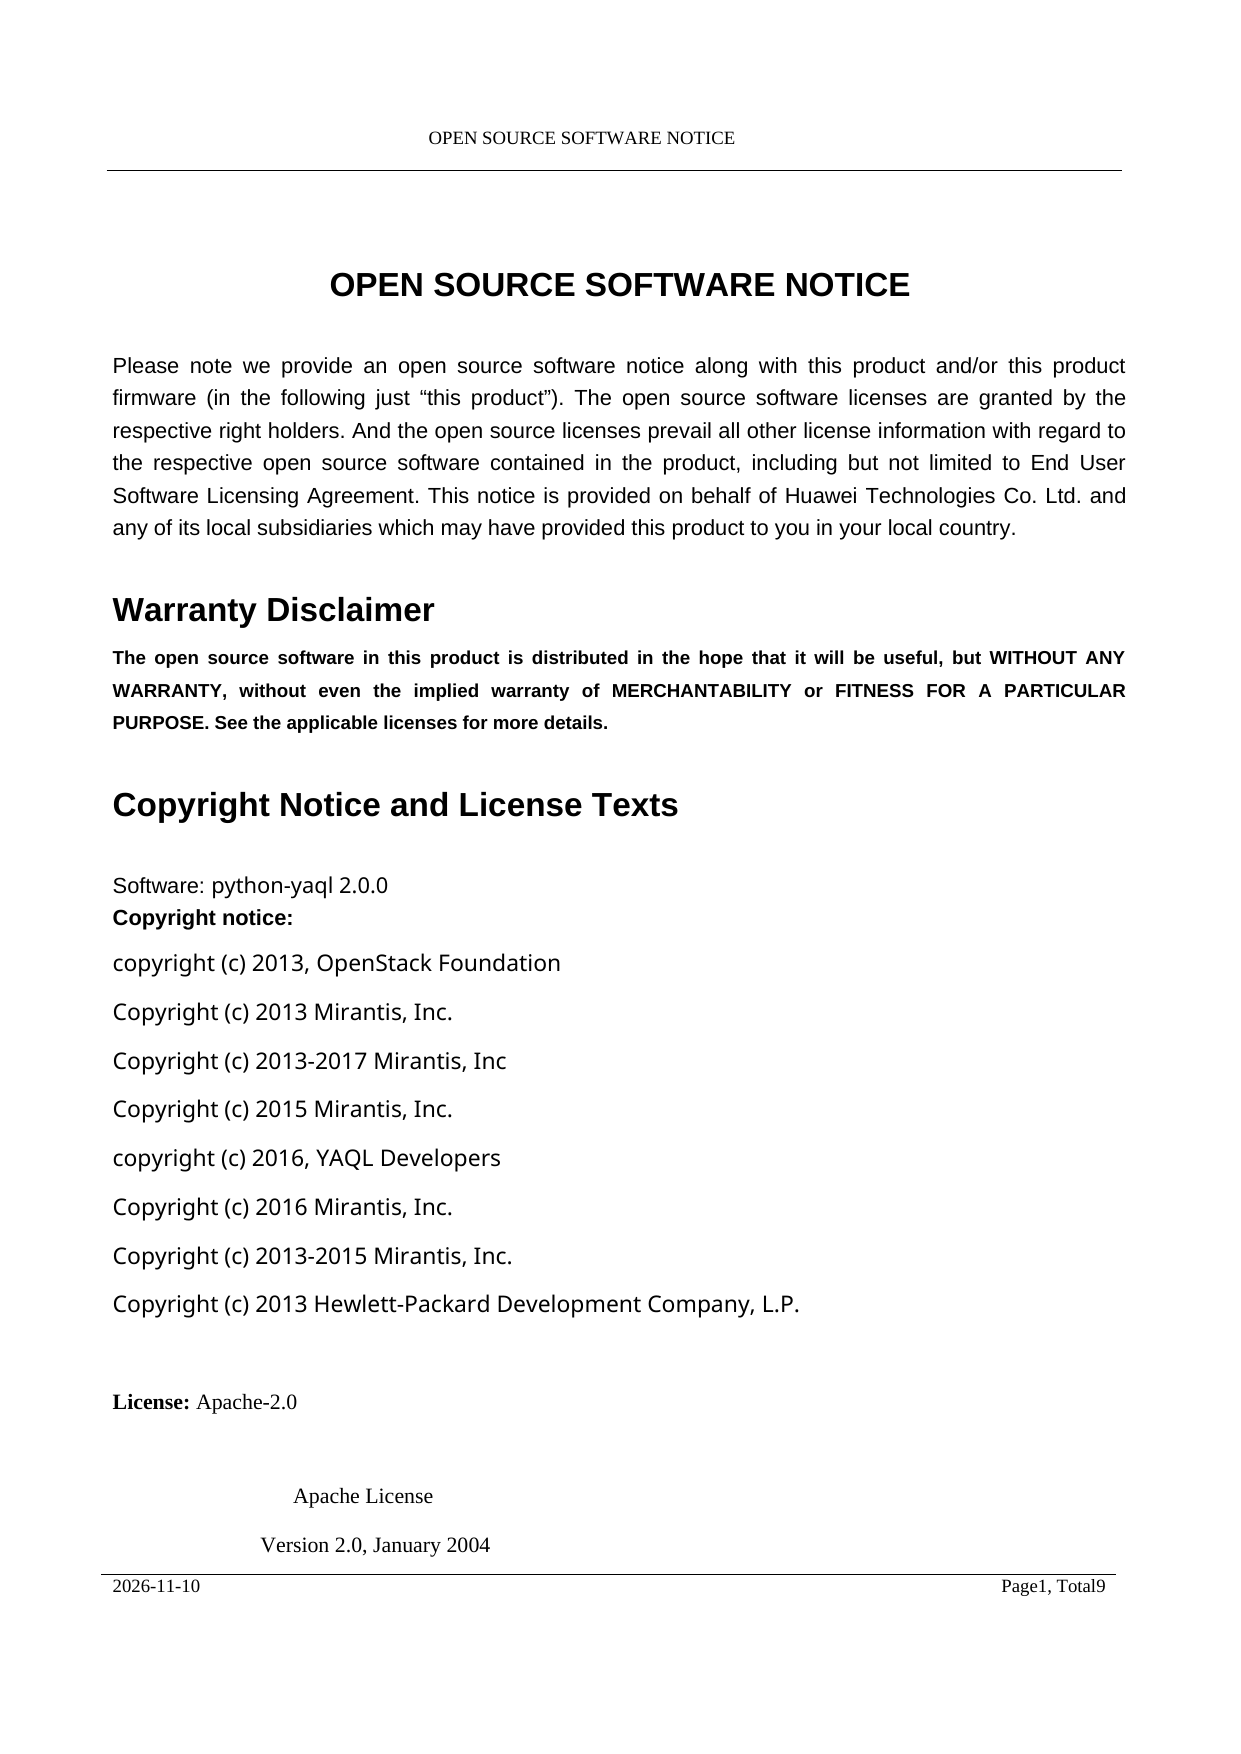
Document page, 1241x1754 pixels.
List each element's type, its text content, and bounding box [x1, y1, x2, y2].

text OPEN SOURCE SOFTWARE NOTICE [112, 251, 1128, 316]
text The open source software in this product is distributed in the hope that it will be useful, but WITHOUT ANY WARRANTY, without even the implied warranty of MERCHANTABILITY or FITNESS FOR A PARTICULAR PURPOSE. See the applicable licenses for more details. [112, 641, 1128, 739]
text Copyright notice: [112, 901, 1128, 934]
text Software: python-yaql 2.0.0 [112, 869, 1128, 901]
text Warranty Disclaimer [112, 576, 1128, 641]
text License: Apache-2.0 [112, 1385, 1128, 1418]
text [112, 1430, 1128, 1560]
text copyright (c) 2013, OpenStack Foundation Copyright (c) 2013 Mirantis, Inc. Copyright (c) 2013-2017 Mirantis, Inc Copyright (c) 2015 Mirantis, Inc. copyright (c) 2016, YAQL Developers Copyright (c) 2016 Mirantis, Inc. Copyright (c) 2013-2015 Mirantis, Inc. Copyright (c) 2013 Hewlett-Packard Development Company, L.P. [112, 947, 1128, 1369]
text Copyright Notice and License Texts [112, 771, 1128, 836]
text Please note we provide an open source software notice along with this product and/or this product firmware (in the following just “this product”). The open source software licenses are granted by the respective right holders. And the open source licenses prevail all other license information with regard to the respective open source software contained in the product, including but not limited to End User Software Licensing Agreement. This notice is provided on behalf of Huawei Technologies Co. Ltd. and any of its local subsidiaries which may have provided this product to you in your local country. [112, 349, 1128, 544]
